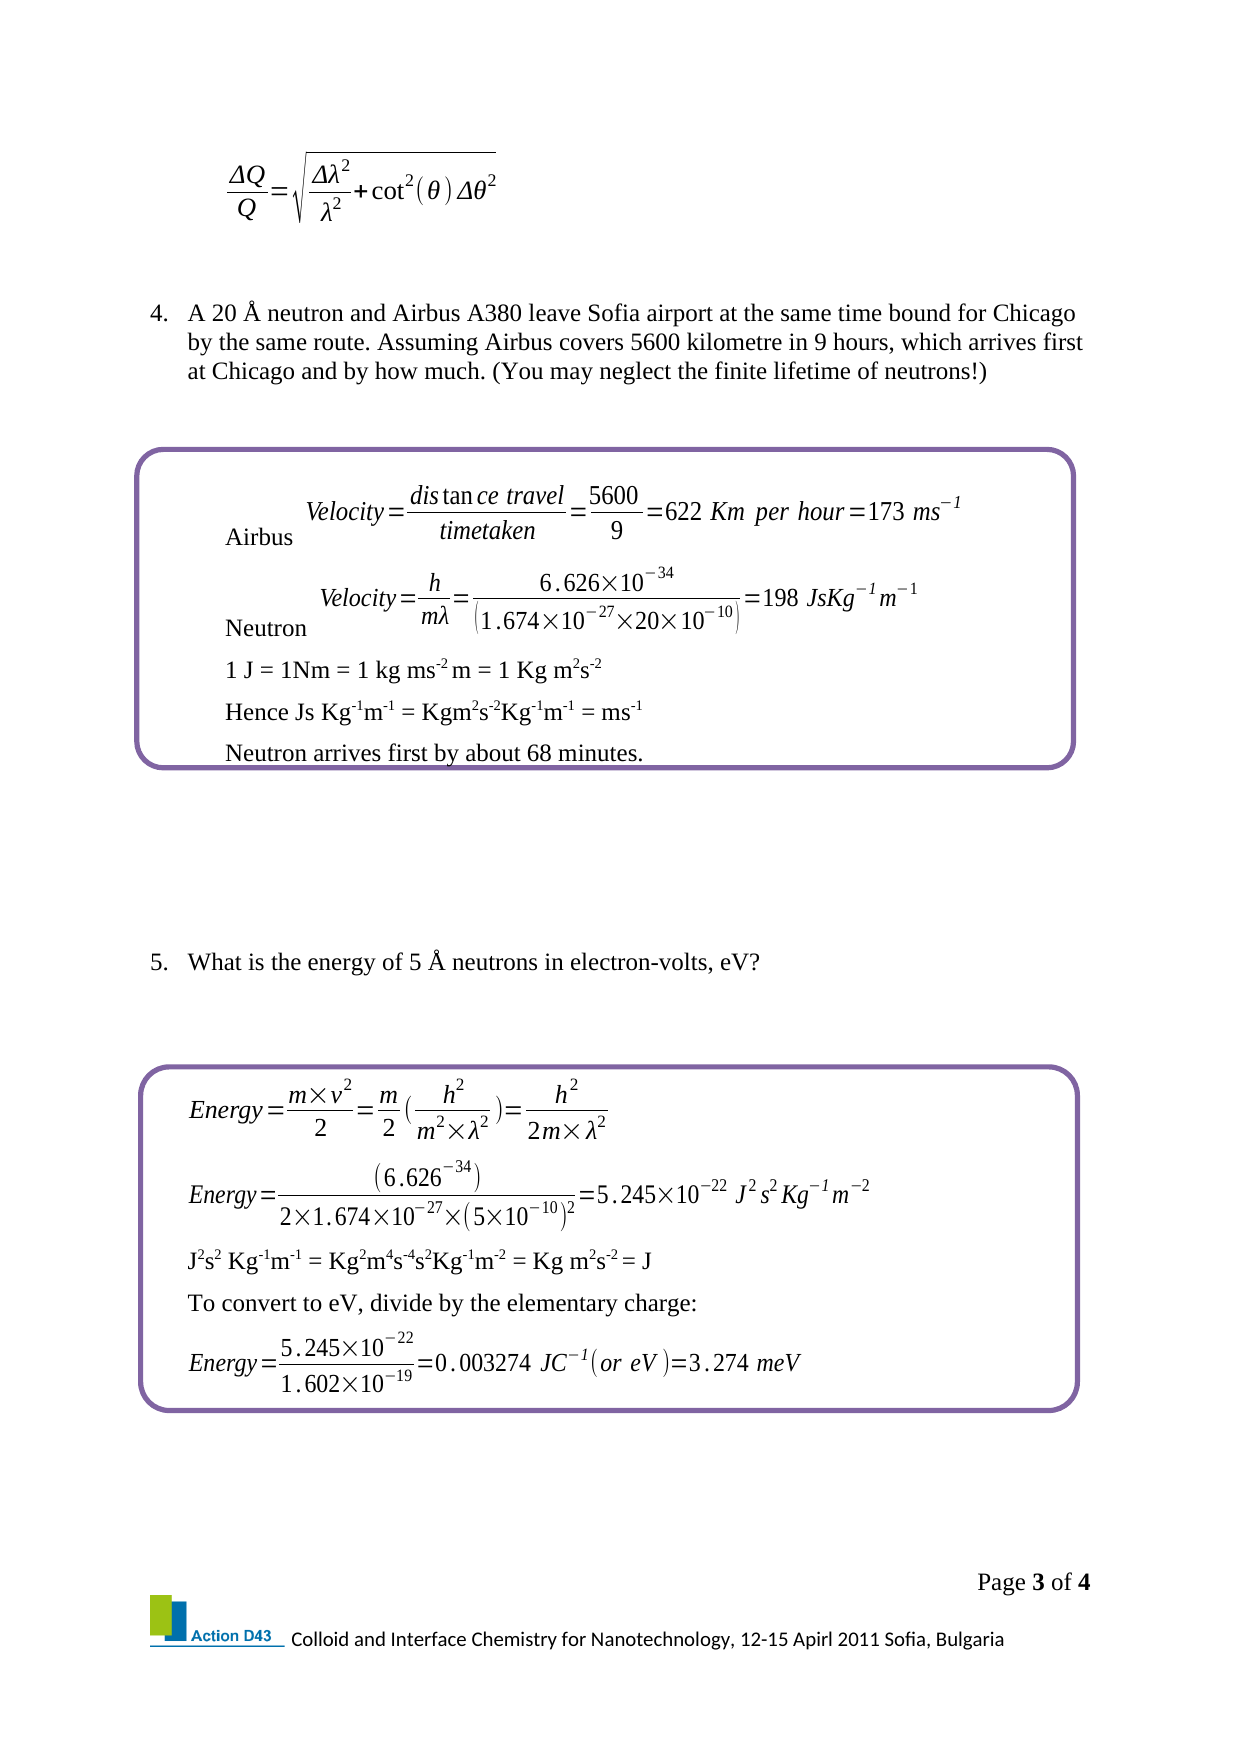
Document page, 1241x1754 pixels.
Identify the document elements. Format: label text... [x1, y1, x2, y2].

picture [150, 1595, 285, 1645]
text Neutron [225, 564, 1090, 642]
text J2s2 Kg-1m-1 = Kg2m4s-4s2Kg-1m-2 = Kg m2s-2 = J [187, 1246, 1090, 1275]
text To convert to eV, divide by the elementary charge: [187, 1287, 1090, 1317]
list What is the energy of 5 Å neutrons in electron-volts, eV? [150, 946, 1090, 976]
text Airbus [225, 481, 1090, 551]
text Hence Js Kg-1m-1 = Kgm2s-2Kg-1m-1 = ms-1 [225, 696, 1090, 726]
text 1 J = 1Nm = 1 kg ms-2 m = 1 Kg m2s-2 [225, 655, 1090, 684]
text Neutron arrives first by about 68 minutes. [225, 738, 1090, 767]
list A 20 Å neutron and Airbus A380 leave Sofia airport at the same time bound for Chicago by the same route. Assuming Airbus covers 5600 kilometre in 9 hours, which arrives first at Chicago and by how much. (You may neglect the finite lifetime of neutrons!) [150, 298, 1090, 385]
